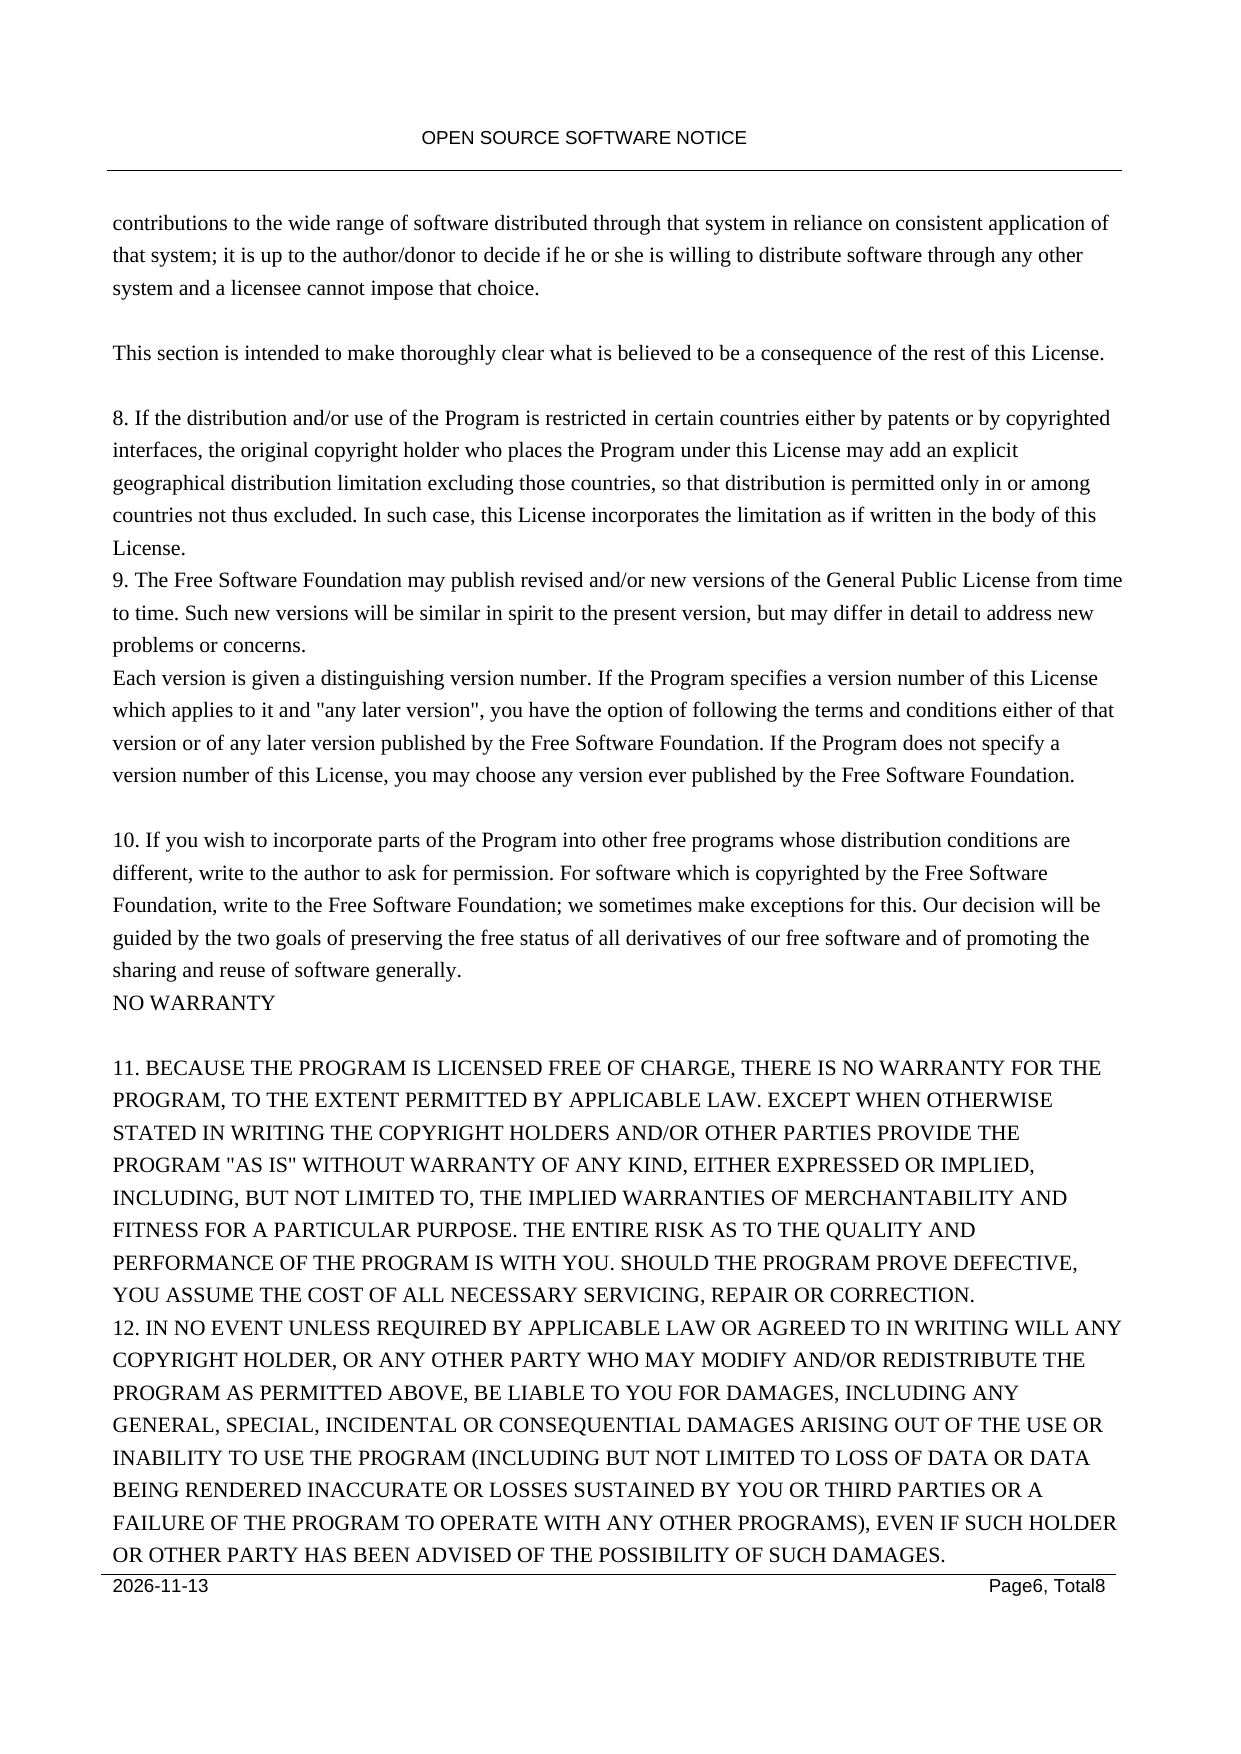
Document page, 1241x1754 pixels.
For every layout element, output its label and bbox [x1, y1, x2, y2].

text [112, 206, 1128, 1571]
